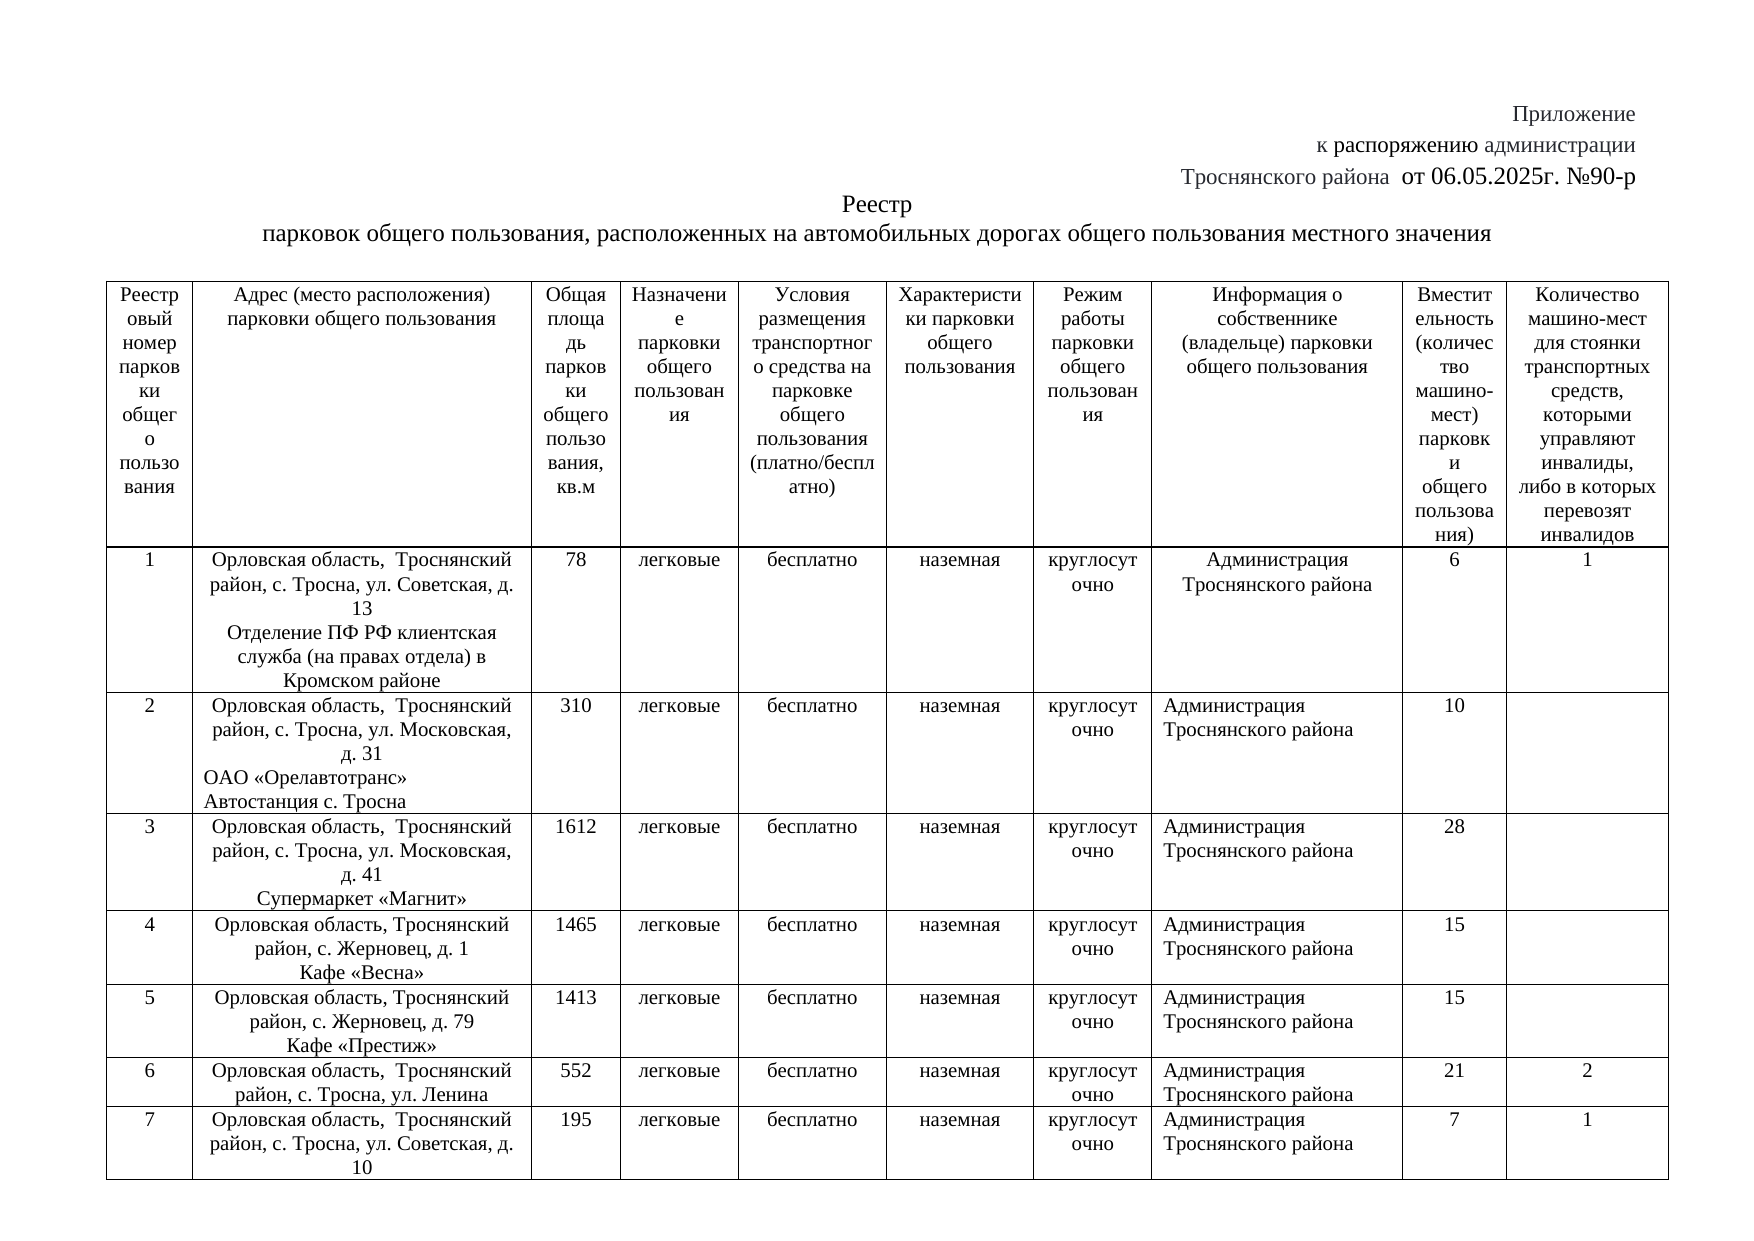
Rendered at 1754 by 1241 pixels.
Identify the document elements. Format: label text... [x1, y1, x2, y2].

text парковок общего пользования, расположенных на автомобильных дорогах общего пользования местного значения [118, 218, 1636, 247]
table_cell Орловская область, Троснянский район, с. Тросна, ул. Советская, д. 13 Отделение ПФ РФ клиентская служба (на правах отдела) в Кромском районе [193, 548, 531, 692]
table_cell 15 [1403, 985, 1506, 1057]
table_cell [1507, 985, 1668, 1057]
table_cell круглосуточно [1034, 911, 1151, 984]
table_header Режим работы парковки общего пользования [1034, 282, 1151, 546]
table_cell легковые [621, 1058, 738, 1106]
table_cell 4 [107, 911, 192, 984]
table_cell 1 [1507, 548, 1668, 692]
table_cell бесплатно [739, 548, 886, 692]
table_cell Администрация Троснянского района [1152, 814, 1402, 910]
table_cell бесплатно [739, 814, 886, 910]
table_cell Орловская область, Троснянский район, с. Жерновец, д. 79 Кафе «Престиж» [193, 985, 531, 1057]
table_cell бесплатно [739, 985, 886, 1057]
table_cell 1413 [532, 985, 620, 1057]
table_cell бесплатно [739, 693, 886, 813]
table_cell Орловская область, Троснянский район, с. Тросна, ул. Московская, д. 31 ОАО «Орелавтотранс» Автостанция с. Тросна [193, 693, 531, 813]
table_cell легковые [621, 693, 738, 813]
table_cell круглосуточно [1034, 693, 1151, 813]
table_cell легковые [621, 814, 738, 910]
table_cell легковые [621, 548, 738, 692]
table_cell Администрация Троснянского района [1152, 1058, 1402, 1106]
table_cell 10 [1403, 693, 1506, 813]
table_cell легковые [621, 985, 738, 1057]
table_cell наземная [887, 1058, 1033, 1106]
table_cell круглосуточно [1034, 814, 1151, 910]
table_cell 1 [107, 548, 192, 692]
table_cell 6 [107, 1058, 192, 1106]
text к распоряжению администрации [118, 131, 1636, 157]
table_cell 195 [532, 1107, 620, 1179]
table_cell Орловская область, Троснянский район, с. Тросна, ул. Советская, д. 10 [193, 1107, 531, 1179]
table_cell [1507, 814, 1668, 910]
table_cell 1465 [532, 911, 620, 984]
table_cell бесплатно [739, 1058, 886, 1106]
table_header Условия размещения транспортного средства на парковке общего пользования (платно/бесплатно) [739, 282, 886, 546]
table_header Назначение парковки общего пользования [621, 282, 738, 546]
table_cell Орловская область, Троснянский район, с. Жерновец, д. 1 Кафе «Весна» [193, 911, 531, 984]
table_cell наземная [887, 1107, 1033, 1179]
table_cell наземная [887, 911, 1033, 984]
text Троснянского района от 06.05.2025г. №90-р [118, 161, 1636, 189]
table_cell круглосуточно [1034, 548, 1151, 692]
table_cell круглосуточно [1034, 1058, 1151, 1106]
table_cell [1152, 1107, 1402, 1179]
table_cell 552 [532, 1058, 620, 1106]
table_header Общая площадь парковки общего пользования, кв.м [532, 282, 620, 546]
table_cell 15 [1403, 911, 1506, 984]
table_cell 6 [1403, 548, 1506, 692]
table_cell наземная [887, 814, 1033, 910]
table_cell 7 [107, 1107, 192, 1179]
table_header Характеристики парковки общего пользования [887, 282, 1033, 546]
table_cell 5 [107, 985, 192, 1057]
table_cell 2 [107, 693, 192, 813]
table_cell Администрация Троснянского района [1152, 985, 1402, 1057]
table_cell круглосуточно [1034, 985, 1151, 1057]
text Реестр [118, 189, 1636, 218]
table_cell 1612 [532, 814, 620, 910]
table_cell 1 [1507, 1107, 1668, 1179]
text Приложение [118, 100, 1636, 127]
table_header Вместительность (количество машино-мест) парковки общего пользования) [1403, 282, 1506, 546]
table_cell 310 [532, 693, 620, 813]
table_cell 7 [1403, 1107, 1506, 1179]
table_cell 78 [532, 548, 620, 692]
table_cell наземная [887, 548, 1033, 692]
table_cell Администрация Троснянского района [1152, 911, 1402, 984]
table_cell Администрация Троснянского района [1152, 548, 1402, 692]
table_cell бесплатно [739, 911, 886, 984]
table_cell 3 [107, 814, 192, 910]
table_cell Орловская область, Троснянский район, с. Тросна, ул. Ленина [193, 1058, 531, 1106]
table_cell бесплатно [739, 1107, 886, 1179]
table_header Адрес (место расположения) парковки общего пользования [193, 282, 531, 546]
table_cell 28 [1403, 814, 1506, 910]
table_cell Администрация Троснянского района [1152, 693, 1402, 813]
table_header Количество машино-мест для стоянки транспортных средств, которыми управляют инвалиды, либо в которых перевозят инвалидов [1507, 282, 1668, 546]
table_cell Орловская область, Троснянский район, с. Тросна, ул. Московская, д. 41 Супермаркет «Магнит» [193, 814, 531, 910]
table_header Информация о собственнике (владельце) парковки общего пользования [1152, 282, 1402, 546]
table_cell 21 [1403, 1058, 1506, 1106]
table_cell наземная [887, 985, 1033, 1057]
table_header Реестровый номер парковки общего пользования [107, 282, 192, 546]
table_cell 2 [1507, 1058, 1668, 1106]
table_cell наземная [887, 693, 1033, 813]
table_cell круглосуточно [1034, 1107, 1151, 1179]
table_cell [1507, 911, 1668, 984]
table_cell легковые [621, 911, 738, 984]
table_cell легковые [621, 1107, 738, 1179]
table_cell [1507, 693, 1668, 813]
